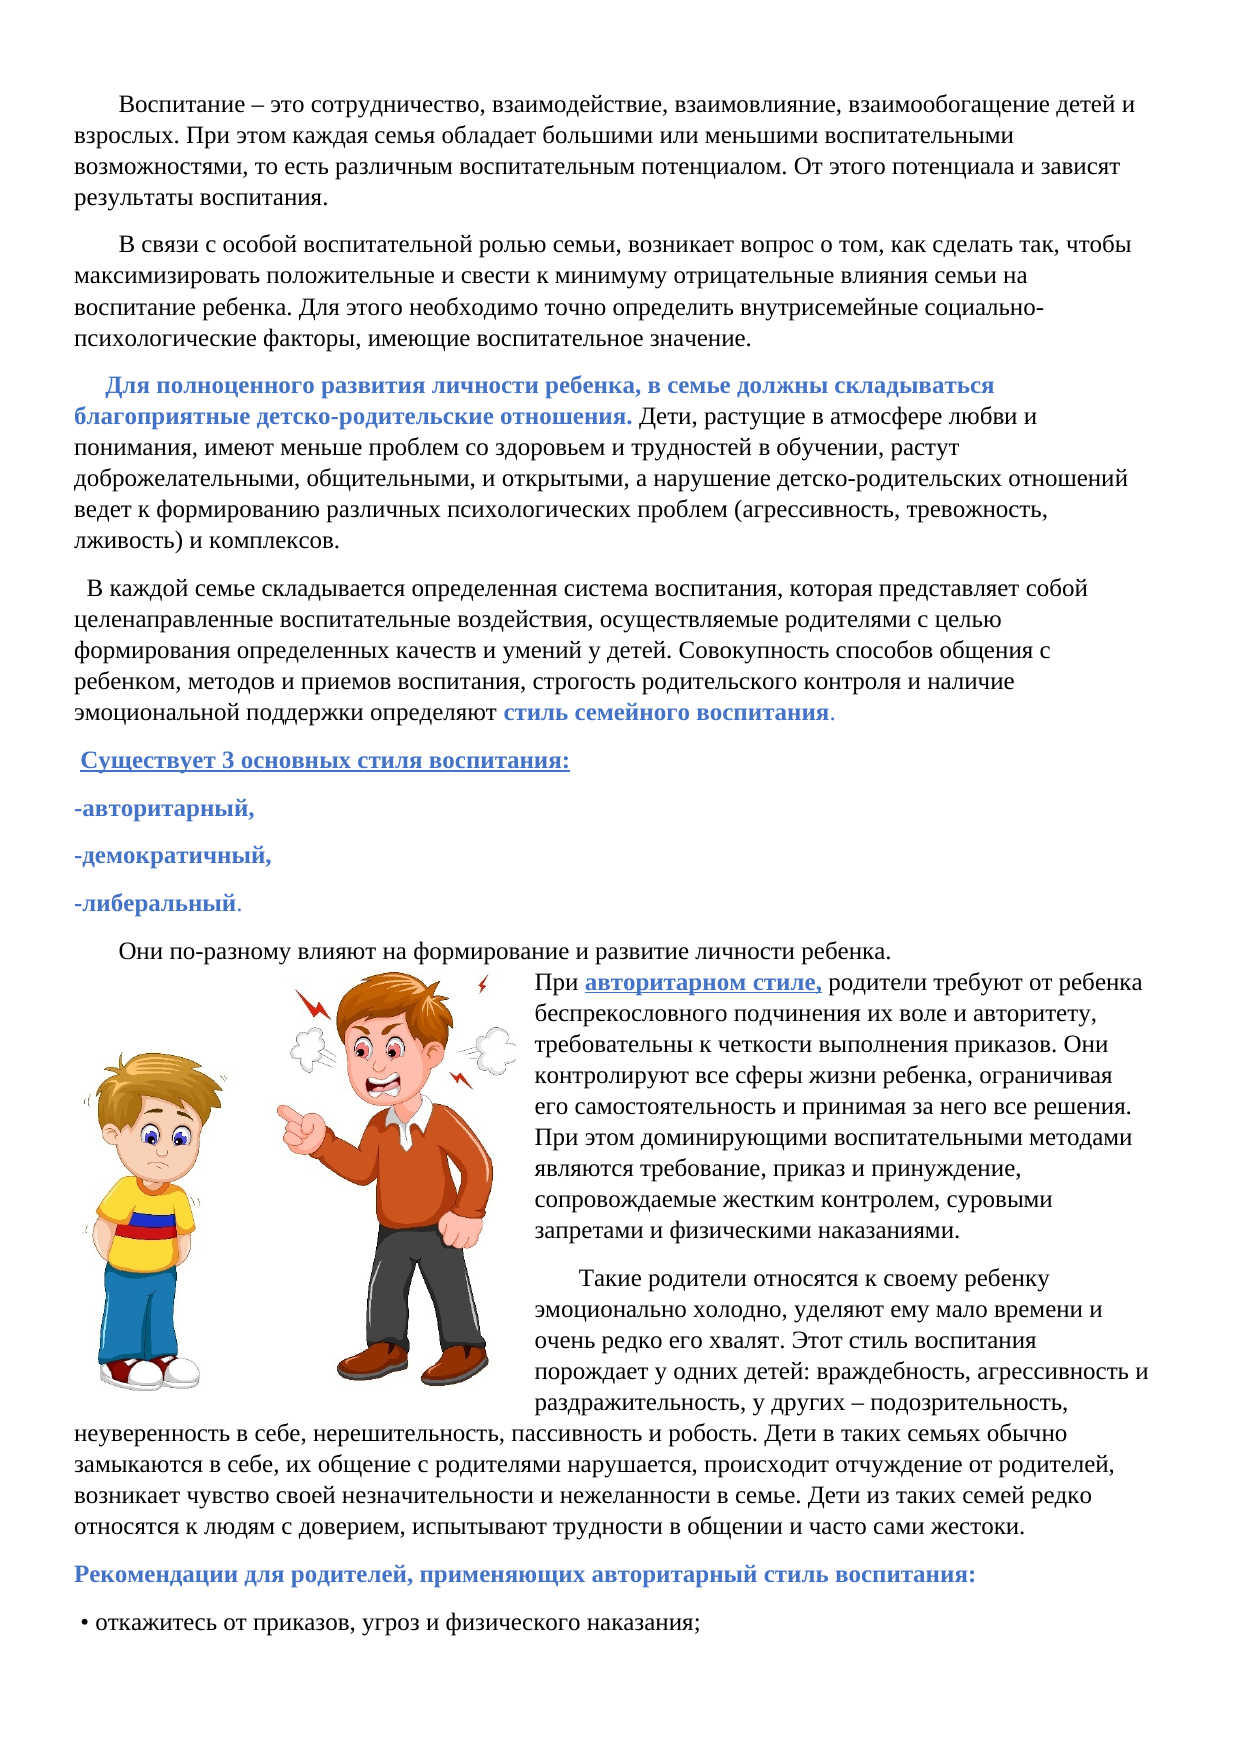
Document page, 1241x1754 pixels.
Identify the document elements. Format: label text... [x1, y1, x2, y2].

text Для полноценного развития личности ребенка, в семье должны складываться благоприятные детско-родительские отношения. Дети, растущие в атмосфере любви и понимания, имеют меньше проблем со здоровьем и трудностей в обучении, растут доброжелательными, общительными, и открытыми, а нарушение детско-родительских отношений ведет к формированию различных психологических проблем (агрессивность, тревожность, лживость) и комплексов. [74, 370, 1152, 554]
text • откажитесь от приказов, угроз и физического наказания; [74, 1607, 1152, 1636]
text Воспитание – это сотрудничество, взаимодействие, взаимовлияние, взаимообогащение детей и взрослых. При этом каждая семья обладает большими или меньшими воспитательными возможностями, то есть различным воспитательным потенциалом. От этого потенциала и зависят результаты воспитания. [74, 89, 1152, 211]
text -либеральный. [74, 888, 1152, 917]
text -авторитарный, [74, 793, 1152, 822]
text В связи с особой воспитательной ролью семьи, возникает вопрос о том, как сделать так, чтобы максимизировать положительные и свести к минимуму отрицательные влияния семьи на воспитание ребенка. Для этого необходимо точно определить внутрисемейные социально-психологические факторы, имеющие воспитательное значение. [74, 229, 1152, 351]
text Рекомендации для родителей, применяющих авторитарный стиль воспитания: [74, 1559, 1152, 1588]
text Такие родители относятся к своему ребенку эмоционально холодно, уделяют ему мало времени и очень редко его хвалят. Этот стиль воспитания порождает у одних детей: враждебность, агрессивность и раздражительность, у других – подозрительность, неуверенность в себе, нерешительность, пассивность и робость. Дети в таких семьях обычно замыкаются в себе, их общение с родителями нарушается, происходит отчуждение от родителей, возникает чувство своей незначительности и нежеланности в семье. Дети из таких семей редко относятся к людям с доверием, испытывают трудности в общении и часто сами жестоки. [74, 1263, 1152, 1540]
text Существует 3 основных стиля воспитания: [74, 745, 1152, 774]
text -демократичный, [74, 841, 1152, 869]
text В каждой семье складывается определенная система воспитания, которая представляет собой целенаправленные воспитательные воздействия, осуществляемые родителями с целью формирования определенных качеств и умений у детей. Совокупность способов общения с ребенком, методов и приемов воспитания, строгость родительского контроля и наличие эмоциональной поддержки определяют стиль семейного воспитания. [74, 573, 1152, 726]
text Они по-разному влияют на формирование и развитие личности ребенка. При авторитарном стиле, родители требуют от ребенка беспрекословного подчинения их воле и авторитету, требовательны к четкости выполнения приказов. Они контролируют все сферы жизни ребенка, ограничивая его самостоятельность и принимая за него все решения. При этом доминирующими воспитательными методами являются требование, приказ и принуждение, сопровождаемые жестким контролем, суровыми запретами и физическими наказаниями. [74, 936, 1152, 1244]
picture [81, 972, 516, 1389]
